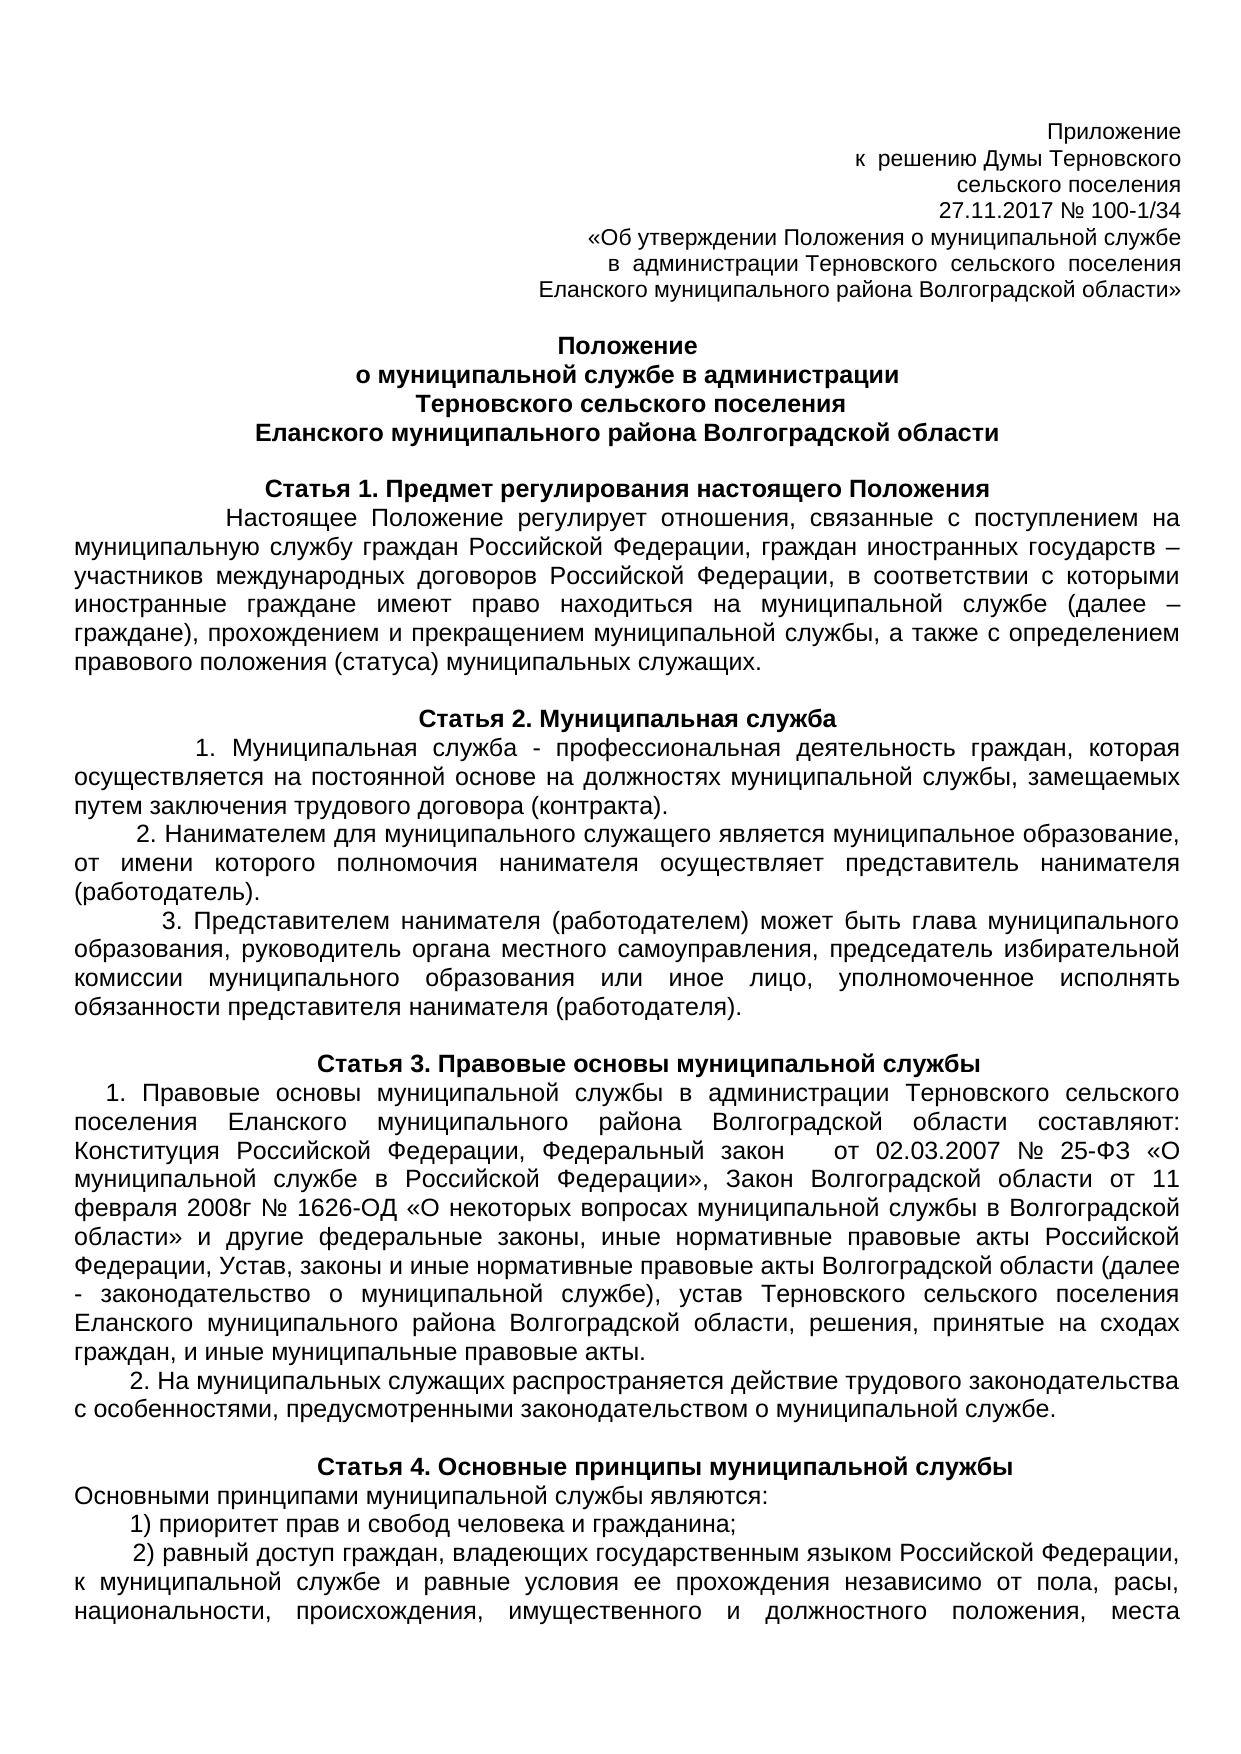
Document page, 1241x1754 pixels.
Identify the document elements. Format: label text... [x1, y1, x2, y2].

text 1) приоритет прав и свобод человека и гражданина; [74, 1509, 1181, 1538]
text в администрации Терновского сельского поселения [74, 250, 1181, 276]
text Еланского муниципального района Волгоградской области [74, 418, 1181, 474]
text Терновского сельского поселения [74, 389, 1181, 418]
text сельского поселения [74, 171, 1181, 197]
text 27.11.2017 № 100-1/34 [74, 197, 1181, 223]
text 2. Нанимателем для муниципального служащего является муниципальное образование, от имени которого полномочия нанимателя осуществляет представитель нанимателя (работодатель). [74, 819, 1181, 906]
text Статья 2. Муниципальная служба [74, 704, 1181, 733]
text 3. Представителем нанимателя (работодателем) может быть глава муниципального образования, руководитель органа местного самоуправления, председатель избирательной комиссии муниципального образования или иное лицо, уполномоченное исполнять обязанности представителя нанимателя (работодателя). [74, 906, 1181, 1021]
text Приложение [74, 118, 1181, 144]
text к решению Думы Терновского [74, 144, 1181, 171]
text 2. На муниципальных служащих распространяется действие трудового законодательства с особенностями, предусмотренными законодательством о муниципальной службе. [74, 1366, 1181, 1423]
text Еланского муниципального района Волгоградской области» [74, 276, 1181, 303]
text Положение о муниципальной службе в администрации [74, 331, 1181, 389]
text 1. Правовые основы муниципальной службы в администрации Терновского сельского поселения Еланского муниципального района Волгоградской области составляют: Конституция Российской Федерации, Федеральный закон от 02.03.2007 № 25-ФЗ «О муниципальной службе в Российской Федерации», Закон Волгоградской области от 11 февраля 2008г № 1626-ОД «О некоторых вопросах муниципальной службы в Волгоградской области» и другие федеральные законы, иные нормативные правовые акты Российской Федерации, Устав, законы и иные нормативные правовые акты Волгоградской области (далее - законодательство о муниципальной службе), устав Терновского сельского поселения Еланского муниципального района Волгоградской области, решения, принятые на сходах граждан, и иные муниципальные правовые акты. [74, 1078, 1181, 1366]
text 1. Муниципальная служба - профессиональная деятельность граждан, которая осуществляется на постоянной основе на должностях муниципальной службы, замещаемых путем заключения трудового договора (контракта). [74, 733, 1181, 819]
text Настоящее Положение регулирует отношения, связанные с поступлением на муниципальную службу граждан Российской Федерации, граждан иностранных государств – участников международных договоров Российской Федерации, в соответствии с которыми иностранные граждане имеют право находиться на муниципальной службе (далее – граждане), прохождением и прекращением муниципальной службы, а также с определением правового положения (статуса) муниципальных служащих. [74, 503, 1181, 676]
text «Об утверждении Положения о муниципальной службе [74, 223, 1181, 250]
text Статья 3. Правовые основы муниципальной службы [74, 1049, 1181, 1078]
text Статья 1. Предмет регулирования настоящего Положения [74, 474, 1181, 503]
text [74, 1538, 1181, 1624]
text Статья 4. Основные принципы муниципальной службы Основными принципами муниципальной службы являются: [74, 1452, 1181, 1509]
